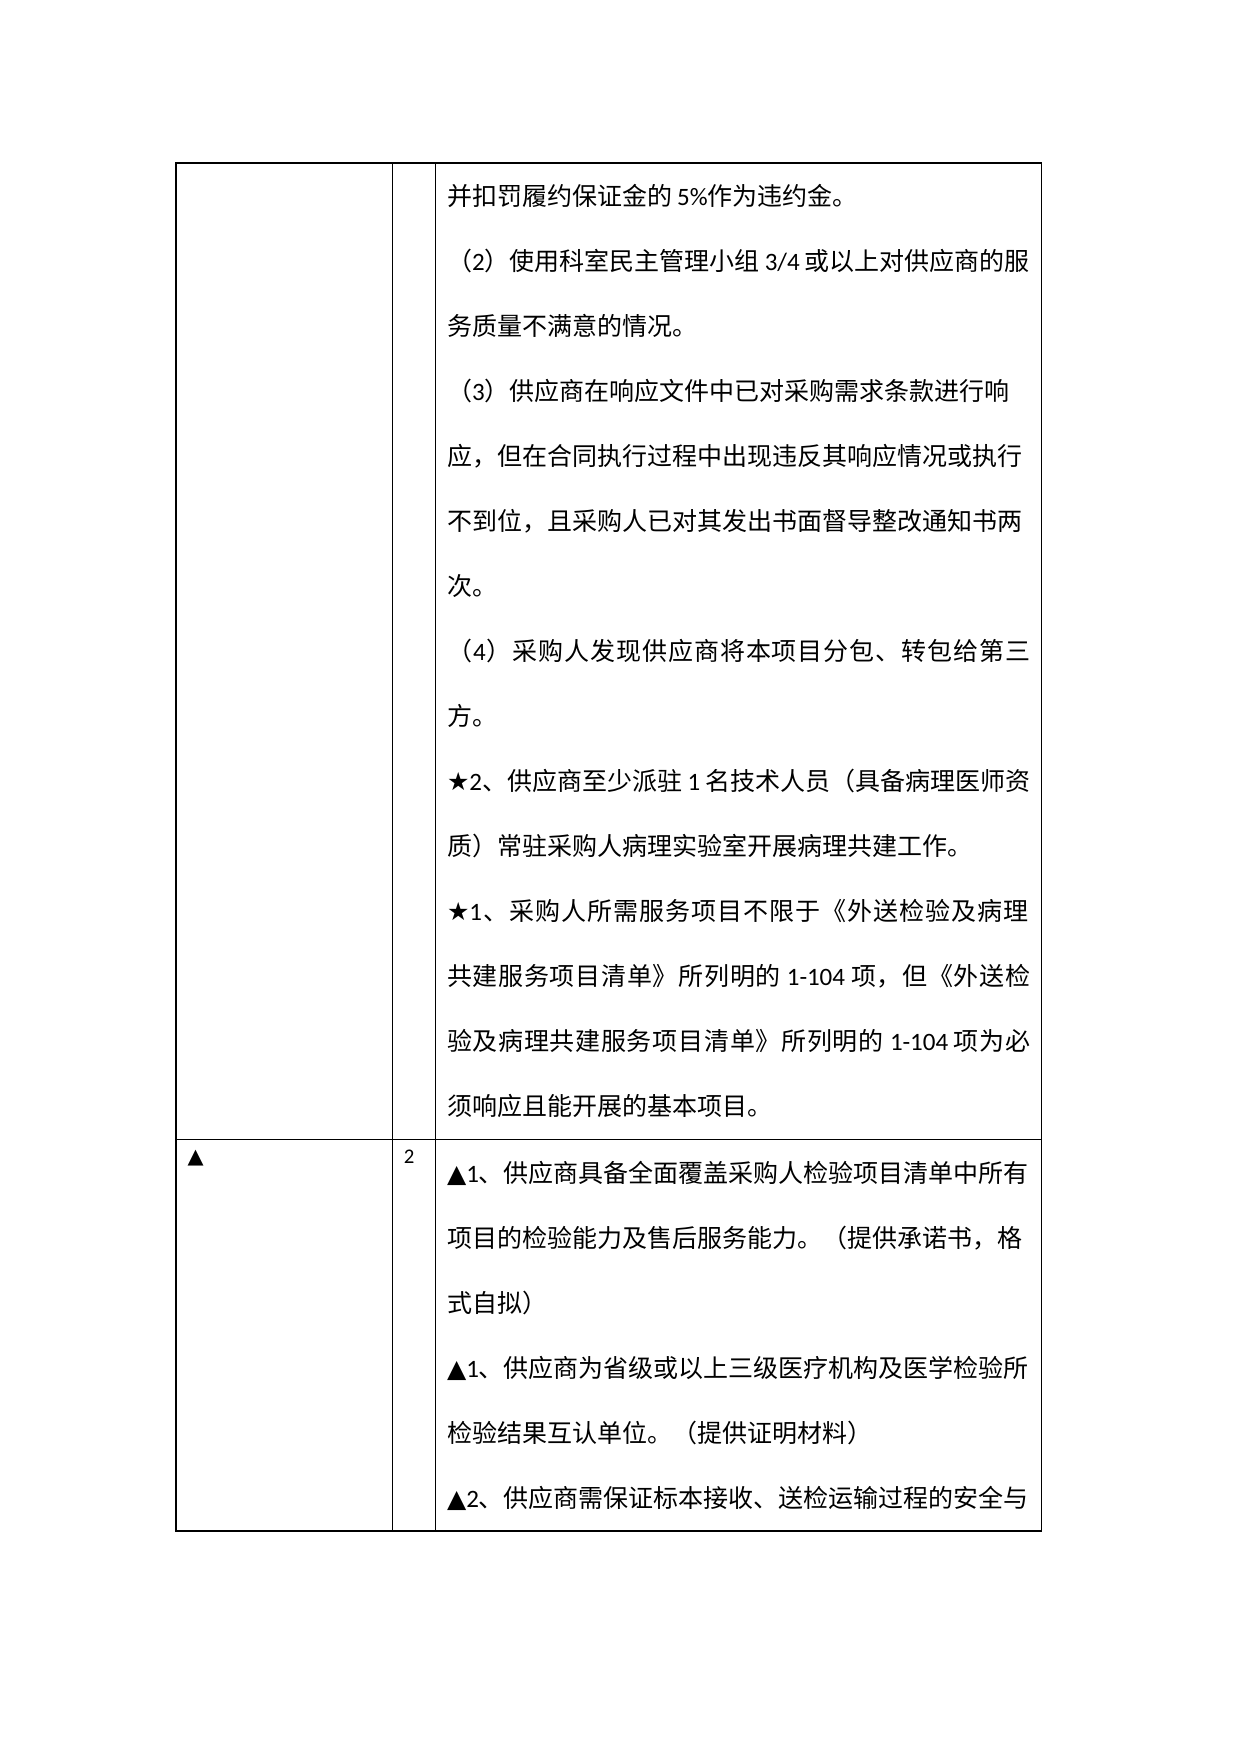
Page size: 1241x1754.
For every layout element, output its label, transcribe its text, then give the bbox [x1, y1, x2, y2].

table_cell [436, 1140, 1041, 1530]
table_cell ★ [177, 164, 392, 1138]
table_cell 2 [393, 1140, 435, 1530]
table_cell 1 [393, 164, 435, 1138]
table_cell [436, 164, 1041, 1138]
table_cell ▲ [177, 1140, 392, 1530]
